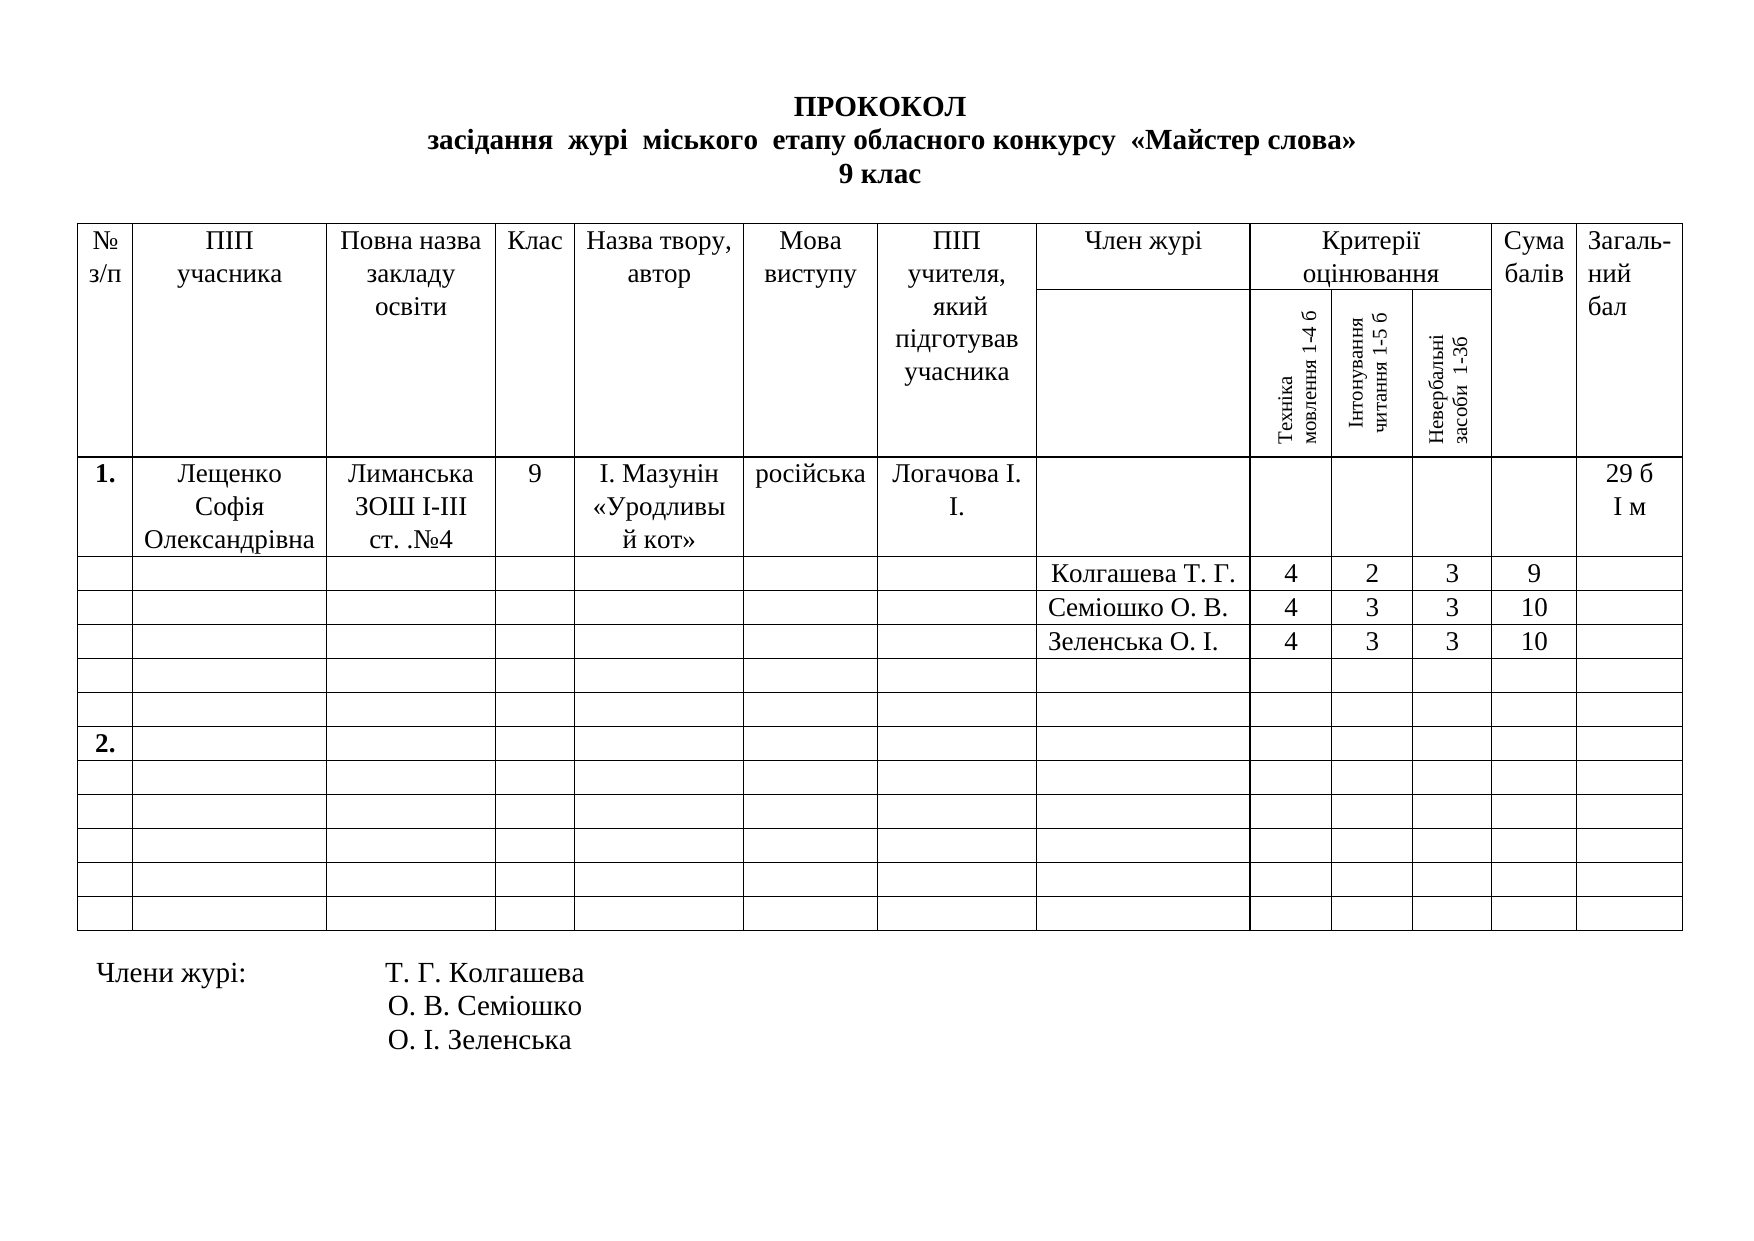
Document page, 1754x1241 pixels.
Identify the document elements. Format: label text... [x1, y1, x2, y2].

table_cell [1037, 458, 1249, 556]
table_cell [1037, 659, 1249, 692]
table_cell [327, 863, 495, 896]
table_cell [1492, 659, 1576, 692]
table_cell Техніка мовлення 1-4 б [1251, 290, 1331, 456]
table_cell [575, 625, 743, 658]
table_cell [78, 863, 132, 896]
table_cell [327, 625, 495, 658]
table_cell 2. [78, 727, 132, 760]
table_cell [496, 761, 574, 794]
table_cell [575, 727, 743, 760]
table_cell [1492, 761, 1576, 794]
table_cell [133, 863, 326, 896]
table_cell [1037, 897, 1249, 930]
table_cell 4 [1251, 591, 1331, 624]
table_cell [744, 727, 877, 760]
table_cell [1492, 795, 1576, 828]
table_cell [744, 591, 877, 624]
table_cell [133, 659, 326, 692]
table_cell 3 [1332, 591, 1412, 624]
table_cell [1037, 693, 1249, 726]
table_cell [1037, 795, 1249, 828]
table_cell [1413, 829, 1491, 862]
table_cell Семіошко О. В. [1037, 591, 1249, 624]
table_cell [1332, 897, 1412, 930]
text Члени журі: Т. Г. Колгашева [89, 955, 1671, 988]
table_cell [878, 727, 1036, 760]
table_cell [496, 591, 574, 624]
table_cell [1492, 727, 1576, 760]
table_cell [1577, 897, 1682, 930]
table_cell [1332, 829, 1412, 862]
table_cell 3 [1413, 625, 1491, 658]
table_cell 3 [1413, 557, 1491, 590]
table_cell Логачова І. І. [878, 458, 1036, 556]
table_cell [878, 761, 1036, 794]
table_cell Колгашева Т. Г. [1037, 557, 1249, 590]
table_cell [744, 625, 877, 658]
table_cell [1332, 693, 1412, 726]
table_cell [744, 897, 877, 930]
table_cell [1577, 625, 1682, 658]
table_cell [133, 591, 326, 624]
table_cell [1332, 458, 1412, 556]
table_cell [575, 761, 743, 794]
table_cell [496, 659, 574, 692]
table_cell [1037, 727, 1249, 760]
table_cell [133, 795, 326, 828]
table_cell [1413, 761, 1491, 794]
table_cell [78, 761, 132, 794]
table_cell [1251, 458, 1331, 556]
table_header Повна назва закладу освіти [327, 224, 495, 456]
table_cell [1577, 829, 1682, 862]
table_cell [1577, 591, 1682, 624]
table_cell [1251, 897, 1331, 930]
table_cell 9 [1492, 557, 1576, 590]
text засідання журі міського етапу обласного конкурсу «Майстер слова» [89, 122, 1671, 156]
table_cell [327, 897, 495, 930]
table_cell [575, 659, 743, 692]
table_cell Лещенко Софія Олександрівна [133, 458, 326, 556]
table_cell [133, 693, 326, 726]
table_cell [496, 557, 574, 590]
table_cell І. Мазунін «Уродливый кот» [575, 458, 743, 556]
table_cell [744, 659, 877, 692]
table_cell [1413, 659, 1491, 692]
table_cell 29 б І м [1577, 458, 1682, 556]
table_cell [133, 727, 326, 760]
table_cell [1492, 897, 1576, 930]
text 9 клас [89, 156, 1671, 189]
table_cell [1037, 829, 1249, 862]
table_header Сума балів [1492, 224, 1576, 456]
table_cell [878, 829, 1036, 862]
table_cell 4 [1251, 557, 1331, 590]
table_cell [78, 829, 132, 862]
table_cell [1413, 727, 1491, 760]
table_cell [327, 591, 495, 624]
table_cell Невербальні засоби 1-3б [1413, 290, 1491, 456]
table_cell [1413, 458, 1491, 556]
table_cell [1492, 829, 1576, 862]
table_cell 9 [496, 458, 574, 556]
table_cell [878, 591, 1036, 624]
table_cell [1413, 897, 1491, 930]
table_cell [1332, 863, 1412, 896]
table_header № з/п [78, 224, 132, 456]
table_cell [1251, 829, 1331, 862]
table_cell [1037, 290, 1249, 456]
table_cell [575, 557, 743, 590]
table_header Назва твору, автор [575, 224, 743, 456]
table_cell [1577, 761, 1682, 794]
table_cell [878, 557, 1036, 590]
table_cell [1332, 761, 1412, 794]
table_cell [327, 795, 495, 828]
table_cell [878, 863, 1036, 896]
table_cell [78, 557, 132, 590]
table_cell [744, 693, 877, 726]
text ПРОКОКОЛ [89, 89, 1671, 122]
table_cell [78, 591, 132, 624]
table_cell Лиманська ЗОШ І-ІІІ ст. .№4 [327, 458, 495, 556]
table_cell 3 [1413, 591, 1491, 624]
table_cell [575, 795, 743, 828]
text О. В. Семіошко [89, 988, 1671, 1022]
table_cell [1413, 693, 1491, 726]
table_cell 1. [78, 458, 132, 556]
table_cell [1577, 863, 1682, 896]
table_cell [744, 795, 877, 828]
table_header Клас [496, 224, 574, 456]
table_cell [1492, 458, 1576, 556]
table_cell [133, 761, 326, 794]
table_cell [327, 761, 495, 794]
table_cell [744, 863, 877, 896]
table_cell [1577, 727, 1682, 760]
table_cell [575, 863, 743, 896]
table_cell [496, 897, 574, 930]
table_cell російська [744, 458, 877, 556]
table_cell [878, 625, 1036, 658]
table_cell [575, 693, 743, 726]
table_cell [1577, 693, 1682, 726]
table_cell [1492, 863, 1576, 896]
table_cell [133, 829, 326, 862]
table_cell [1577, 659, 1682, 692]
table_cell [1251, 795, 1331, 828]
text О. І. Зеленська [89, 1022, 1671, 1056]
table_cell [744, 829, 877, 862]
table_cell [575, 829, 743, 862]
table_cell [1577, 795, 1682, 828]
table_cell [133, 557, 326, 590]
table_cell [878, 659, 1036, 692]
table_cell [878, 693, 1036, 726]
table_header Загаль- ний бал [1577, 224, 1682, 456]
table_cell [496, 863, 574, 896]
table_cell [575, 897, 743, 930]
table_cell [1251, 659, 1331, 692]
table_cell [496, 625, 574, 658]
table_header ПІП учасника [133, 224, 326, 456]
table_cell [133, 625, 326, 658]
table_header Мова виступу [744, 224, 877, 456]
table_cell [78, 897, 132, 930]
table_cell [133, 897, 326, 930]
table_cell [496, 829, 574, 862]
table_cell [1413, 863, 1491, 896]
table_cell [496, 693, 574, 726]
table_cell [327, 693, 495, 726]
table_cell [78, 659, 132, 692]
table_cell [1332, 727, 1412, 760]
table_cell [1037, 863, 1249, 896]
table_cell [327, 727, 495, 760]
table_cell [1492, 693, 1576, 726]
table_cell [327, 659, 495, 692]
table_cell [744, 557, 877, 590]
table_cell 3 [1332, 625, 1412, 658]
table_cell [78, 795, 132, 828]
table_cell [78, 693, 132, 726]
table_cell [1037, 761, 1249, 794]
table_cell [1332, 795, 1412, 828]
table_header Критерії оцінювання [1251, 224, 1491, 289]
table_cell [1413, 795, 1491, 828]
table_cell [78, 625, 132, 658]
table_cell [327, 829, 495, 862]
table_cell [1251, 693, 1331, 726]
table_cell 4 [1251, 625, 1331, 658]
table_header Член журі [1037, 224, 1249, 289]
table_cell [575, 591, 743, 624]
table_cell 10 [1492, 625, 1576, 658]
table_cell [496, 727, 574, 760]
table_cell [744, 761, 877, 794]
table_cell 2 [1332, 557, 1412, 590]
table_cell [1251, 761, 1331, 794]
table_cell [1251, 863, 1331, 896]
table_cell Зеленська О. І. [1037, 625, 1249, 658]
table_header ПІП учителя, який підготував учасника [878, 224, 1036, 456]
table_cell [1251, 727, 1331, 760]
table_cell 10 [1492, 591, 1576, 624]
table_cell [327, 557, 495, 590]
table_cell [1332, 659, 1412, 692]
table_cell [878, 897, 1036, 930]
table_cell [1577, 557, 1682, 590]
table_cell Інтонування читання 1-5 б [1332, 290, 1412, 456]
table_cell [496, 795, 574, 828]
table_cell [878, 795, 1036, 828]
